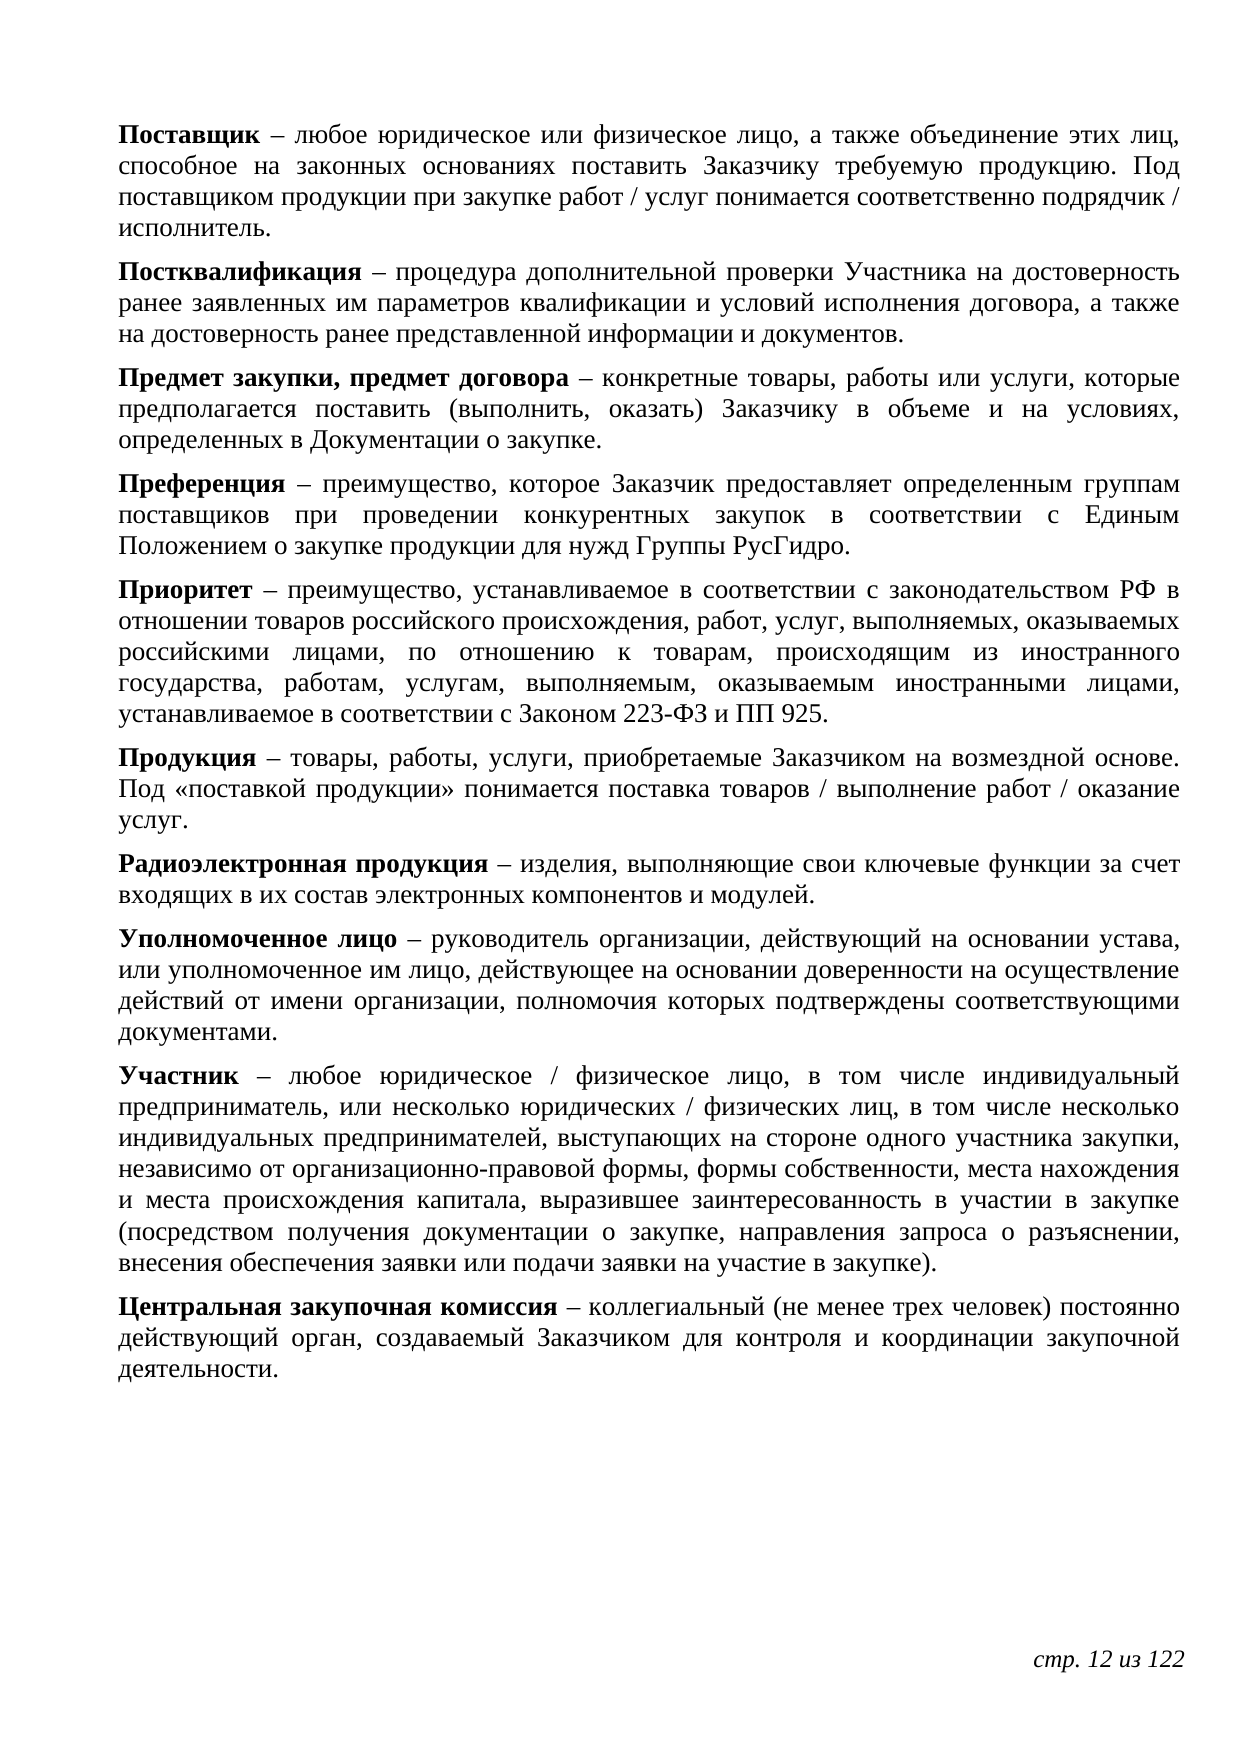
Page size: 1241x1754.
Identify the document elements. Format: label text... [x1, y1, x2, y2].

text Постквалификация – процедура дополнительной проверки Участника на достоверность ранее заявленных им параметров квалификации и условий исполнения договора, а также на достоверность ранее представленной информации и документов. [118, 255, 1181, 349]
text Поставщик – любое юридическое или физическое лицо, а также объединение этих лиц, способное на законных основаниях поставить Заказчику требуемую продукцию. Под поставщиком продукции при закупке работ / услуг понимается соответственно подрядчик / исполнитель. [118, 118, 1181, 243]
text Преференция – преимущество, которое Заказчик предоставляет определенным группам поставщиков при проведении конкурентных закупок в соответствии с Единым Положением о закупке продукции для нужд Группы РусГидро. [118, 467, 1181, 561]
text Радиоэлектронная продукция – изделия, выполняющие свои ключевые функции за счет входящих в их состав электронных компонентов и модулей. [118, 847, 1181, 909]
text Уполномоченное лицо – руководитель организации, действующий на основании устава, или уполномоченное им лицо, действующее на основании доверенности на осуществление действий от имени организации, полномочия которых подтверждены соответствующими документами. [118, 922, 1181, 1047]
text Предмет закупки, предмет договора – конкретные товары, работы или услуги, которые предполагается поставить (выполнить, оказать) Заказчику в объеме и на условиях, определенных в Документации о закупке. [118, 361, 1181, 454]
text Участник – любое юридическое / физическое лицо, в том числе индивидуальный предприниматель, или несколько юридических / физических лиц, в том числе несколько индивидуальных предпринимателей, выступающих на стороне одного участника закупки, независимо от организационно-правовой формы, формы собственности, места нахождения и места происхождения капитала, выразившее заинтересованность в участии в закупке (посредством получения документации о закупке, направления запроса о разъяснении, внесения обеспечения заявки или подачи заявки на участие в закупке). [118, 1059, 1181, 1277]
text Продукция – товары, работы, услуги, приобретаемые Заказчиком на возмездной основе. Под «поставкой продукции» понимается поставка товаров / выполнение работ / оказание услуг. [118, 741, 1181, 835]
text Центральная закупочная комиссия – коллегиальный (не менее трех человек) постоянно действующий орган, создаваемый Заказчиком для контроля и координации закупочной деятельности. [118, 1289, 1181, 1383]
text Приоритет – преимущество, устанавливаемое в соответствии с законодательством РФ в отношении товаров российского происхождения, работ, услуг, выполняемых, оказываемых российскими лицами, по отношению к товарам, происходящим из иностранного государства, работам, услугам, выполняемым, оказываемым иностранными лицами, устанавливаемое в соответствии с Законом 223-ФЗ и ПП 925. [118, 573, 1181, 729]
